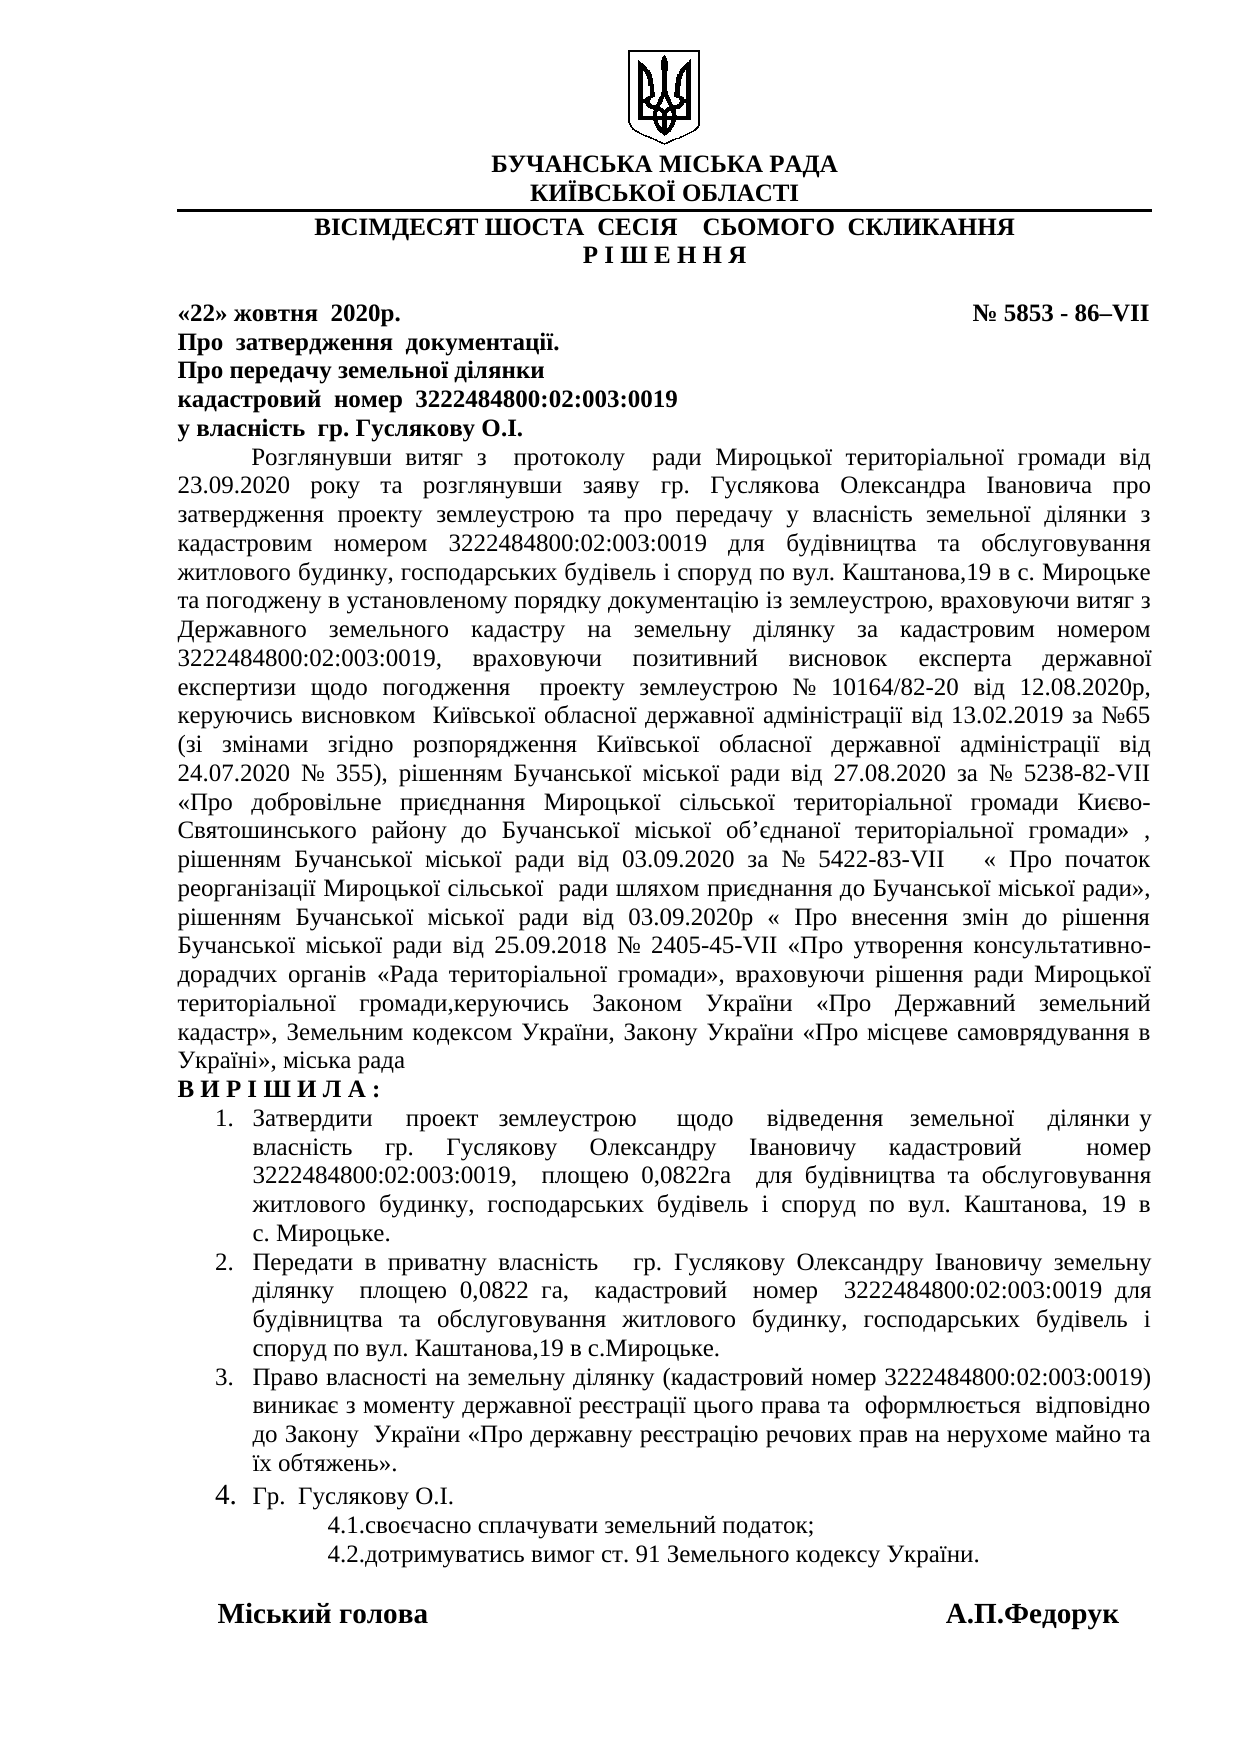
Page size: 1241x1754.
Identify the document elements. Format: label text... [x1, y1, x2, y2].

text В И Р І Ш И Л А : [177, 1074, 1152, 1103]
text БУЧАНСЬКА МІСЬКА РАДА [177, 149, 1152, 178]
text КИЇВСЬКОЇ ОБЛАСТІ [177, 178, 1152, 209]
text у власність гр. Гуслякову О.І. [177, 413, 1152, 442]
text «22» жовтня 2020р. № 5853 - 86–VІІ [177, 298, 1152, 327]
text 4.2.дотримуватись вимог ст. 91 Земельного кодексу України. [327, 1539, 1152, 1568]
text Розглянувши витяг з протоколу ради Мироцької територіальної громади від 23.09.2020 року та розглянувши заяву гр. Гуслякова Олександра Івановича про затвердження проекту землеустрою та про передачу у власність земельної ділянки з кадастровим номером 3222484800:02:003:0019 для будівництва та обслуговування житлового будинку, господарських будівель і споруд по вул. Каштанова,19 в с. Мироцьке та погоджену в установленому порядку документацію із землеустрою, враховуючи витяг з Державного земельного кадастру на земельну ділянку за кадастровим номером 3222484800:02:003:0019, враховуючи позитивний висновок експерта державної експертизи щодо погодження проекту землеустрою № 10164/82-20 від 12.08.2020р, керуючись висновком Київської обласної державної адміністрації від 13.02.2019 за №65 (зі змінами згідно розпорядження Київської обласної державної адміністрації від 24.07.2020 № 355), рішенням Бучанської міської ради від 27.08.2020 за № 5238-82-VІІ «Про добровільне приєднання Мироцької сільської територіальної громади Києво-Святошинського району до Бучанської міської об’єднаної територіальної громади» , рішенням Бучанської міської ради від 03.09.2020 за № 5422-83-VІІ « Про початок реорганізації Мироцької сільської ради шляхом приєднання до Бучанської міської ради», рішенням Бучанської міської ради від 03.09.2020р « Про внесення змін до рішення Бучанської міської ради від 25.09.2018 № 2405-45-VІІ «Про утворення консультативно- дорадчих органів «Рада територіальної громади», враховуючи рішення ради Мироцької територіальної громади,керуючись Законом України «Про Державний земельний кадастр», Земельним кодексом України, Закону України «Про місцеве самоврядування в Україні», міська рада [177, 442, 1152, 1074]
list Затвердити проект землеустрою щодо відведення земельної ділянки у власність гр. Гуслякову Олександру Івановичу кадастровий номер 3222484800:02:003:0019, площею 0,0822га для будівництва та обслуговування житлового будинку, господарських будівель і споруд по вул. Каштанова, 19 в с. Мироцьке. [215, 1103, 1152, 1247]
text Міський голова А.П.Федорук [177, 1597, 1152, 1630]
text ВІСІМДЕСЯТ ШОСТА СЕСІЯ СЬОМОГО СКЛИКАННЯ [177, 212, 1152, 241]
list Право власності на земельну ділянку (кадастровий номер 3222484800:02:003:0019) виникає з моменту державної реєстрації цього права та оформлюється відповідно до Закону України «Про державну реєстрацію речових прав на нерухоме майно та їх обтяжень». [215, 1362, 1152, 1477]
text Про передачу земельної ділянки [177, 356, 1152, 384]
list Гр. Гуслякову О.І. [215, 1477, 1152, 1510]
text кадастровий номер 3222484800:02:003:0019 [177, 384, 1152, 413]
text Про затвердження документації. [177, 327, 1152, 356]
text 4.1.своєчасно сплачувати земельний податок; [327, 1510, 1152, 1539]
list Передати в приватну власність гр. Гуслякову Олександру Івановичу земельну ділянку площею 0,0822 га, кадастровий номер 3222484800:02:003:0019 для будівництва та обслуговування житлового будинку, господарських будівель і споруд по вул. Каштанова,19 в с.Мироцьке. [215, 1247, 1152, 1362]
text Р І Ш Е Н Н Я [177, 241, 1152, 269]
